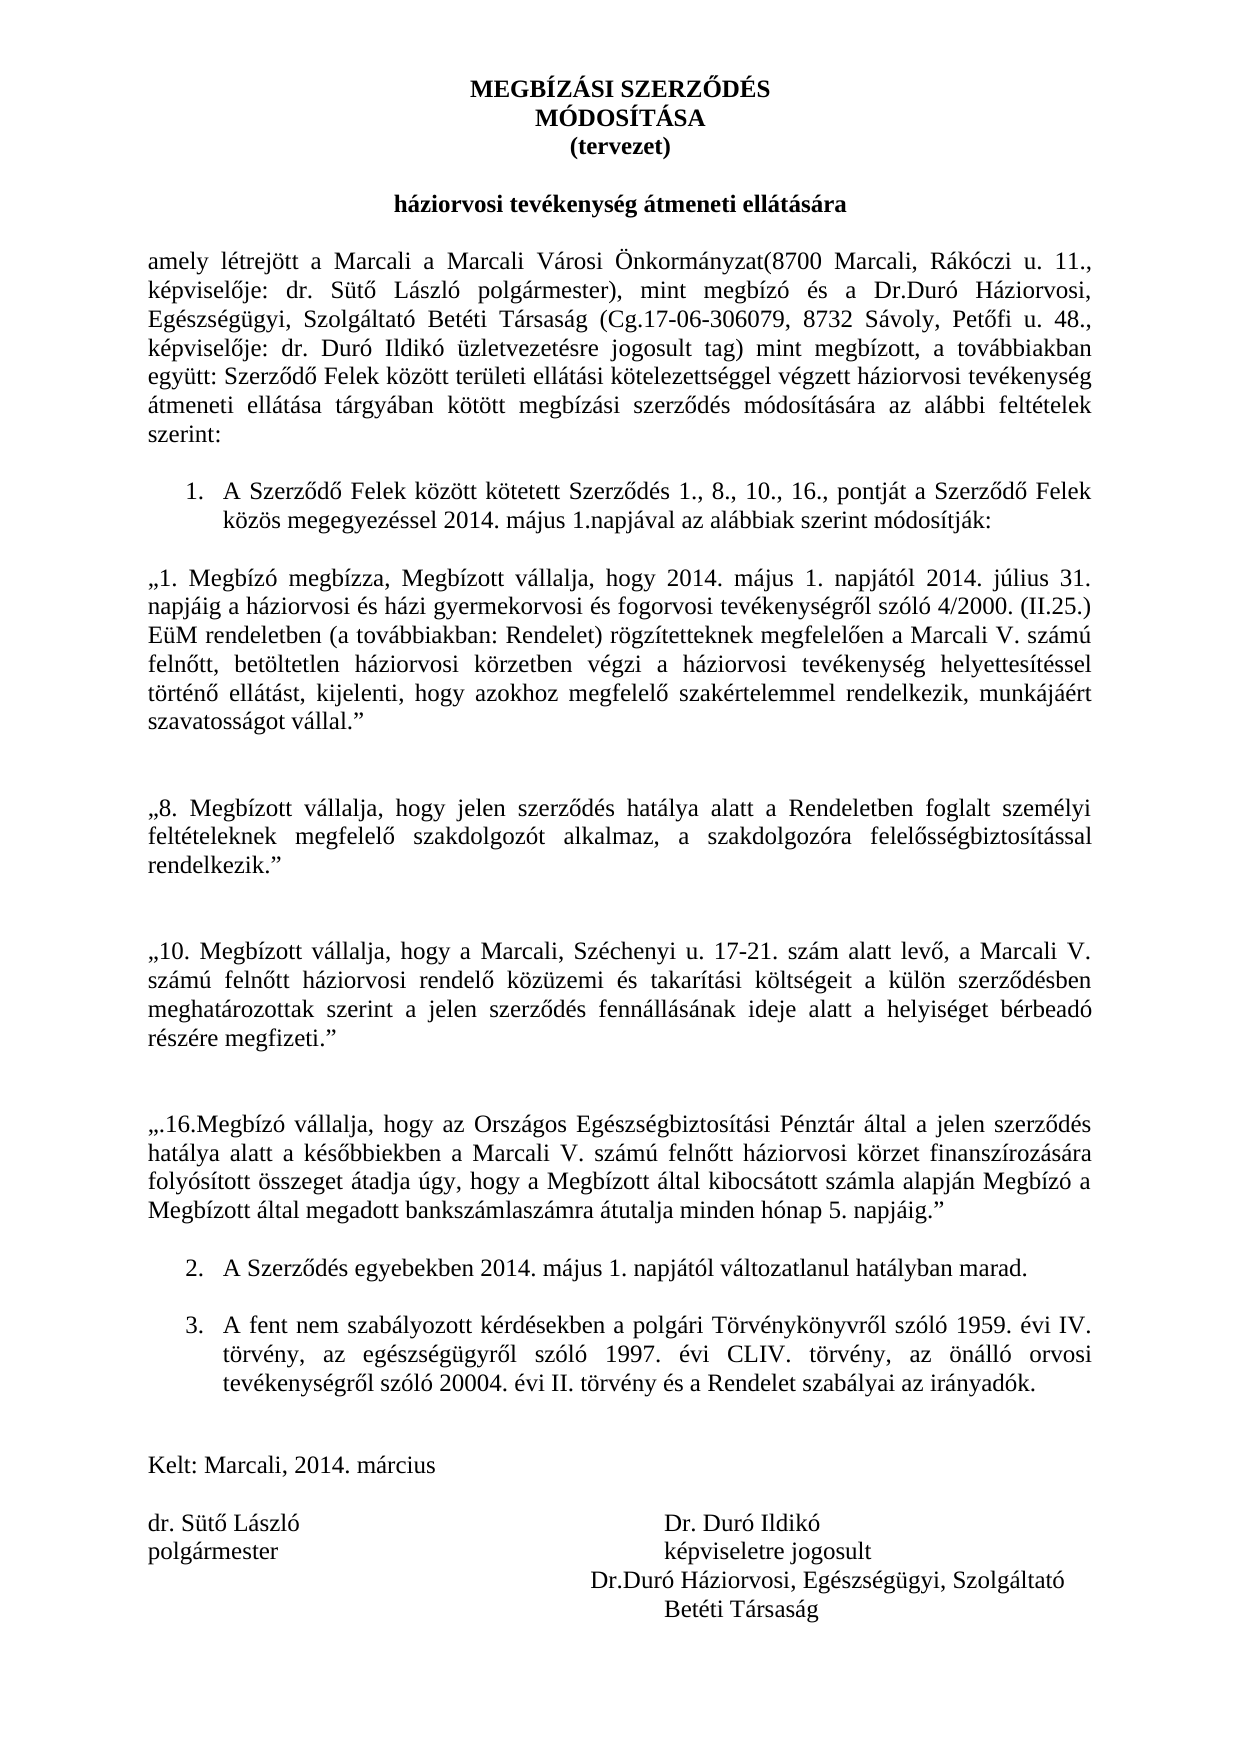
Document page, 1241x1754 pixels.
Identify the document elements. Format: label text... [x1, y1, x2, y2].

text polgármester képviseletre jogosult [148, 1536, 1093, 1565]
text Betéti Társaság [148, 1594, 1093, 1623]
text „10. Megbízott vállalja, hogy a Marcali, Széchenyi u. 17-21. szám alatt levő, a Marcali V. számú felnőtt háziorvosi rendelő közüzemi és takarítási költségeit a külön szerződésben meghatározottak szerint a jelen szerződés fennállásának ideje alatt a helyiséget bérbeadó részére megfizeti.” [148, 936, 1093, 1051]
list A Szerződő Felek között kötetett Szerződés 1., 8., 10., 16., pontját a Szerződő Felek közös megegyezéssel 2014. május 1.napjával az alábbiak szerint módosítják: [185, 476, 1093, 534]
text Kelt: Marcali, 2014. március [148, 1450, 1093, 1479]
text „1. Megbízó megbízza, Megbízott vállalja, hogy 2014. május 1. napjától 2014. július 31. napjáig a háziorvosi és házi gyermekorvosi és fogorvosi tevékenységről szóló 4/2000. (II.25.) EüM rendeletben (a továbbiakban: Rendelet) rögzítetteknek megfelelően a Marcali V. számú felnőtt, betöltetlen háziorvosi körzetben végzi a háziorvosi tevékenység helyettesítéssel történő ellátást, kijelenti, hogy azokhoz megfelelő szakértelemmel rendelkezik, munkájáért szavatosságot vállal.” [148, 563, 1093, 735]
text dr. Sütő László Dr. Duró Ildikó [148, 1508, 1093, 1536]
text „8. Megbízott vállalja, hogy jelen szerződés hatálya alatt a Rendeletben foglalt személyi feltételeknek megfelelő szakdolgozót alkalmaz, a szakdolgozóra felelősségbiztosítással rendelkezik.” [148, 793, 1093, 879]
text Dr.Duró Háziorvosi, Egészségügyi, Szolgáltató [148, 1565, 1093, 1594]
text amely létrejött a Marcali a Marcali Városi Önkormányzat(8700 Marcali, Rákóczi u. 11., képviselője: dr. Sütő László polgármester), mint megbízó és a Dr.Duró Háziorvosi, Egészségügyi, Szolgáltató Betéti Társaság (Cg.17-06-306079, 8732 Sávoly, Petőfi u. 48., képviselője: dr. Duró Ildikó üzletvezetésre jogosult tag) mint megbízott, a továbbiakban együtt: Szerződő Felek között területi ellátási kötelezettséggel végzett háziorvosi tevékenység átmeneti ellátása tárgyában kötött megbízási szerződés módosítására az alábbi feltételek szerint: [148, 246, 1093, 448]
list A fent nem szabályozott kérdésekben a polgári Törvénykönyvről szóló 1959. évi IV. törvény, az egészségügyről szóló 1997. évi CLIV. törvény, az önálló orvosi tevékenységről szóló 20004. évi II. törvény és a Rendelet szabályai az irányadók. [185, 1310, 1093, 1396]
text MEGBÍZÁSI SZERZŐDÉS [148, 74, 1093, 103]
text (tervezet) [148, 131, 1093, 160]
text „.16.Megbízó vállalja, hogy az Országos Egészségbiztosítási Pénztár által a jelen szerződés hatálya alatt a későbbiekben a Marcali V. számú felnőtt háziorvosi körzet finanszírozására folyósított összeget átadja úgy, hogy a Megbízott által kibocsátott számla alapján Megbízó a Megbízott által megadott bankszámlaszámra átutalja minden hónap 5. napjáig.” [148, 1109, 1093, 1224]
list A Szerződés egyebekben 2014. május 1. napjától változatlanul hatályban marad. [185, 1253, 1093, 1281]
text háziorvosi tevékenység átmeneti ellátására [148, 189, 1093, 218]
text MÓDOSÍTÁSA [148, 103, 1093, 131]
